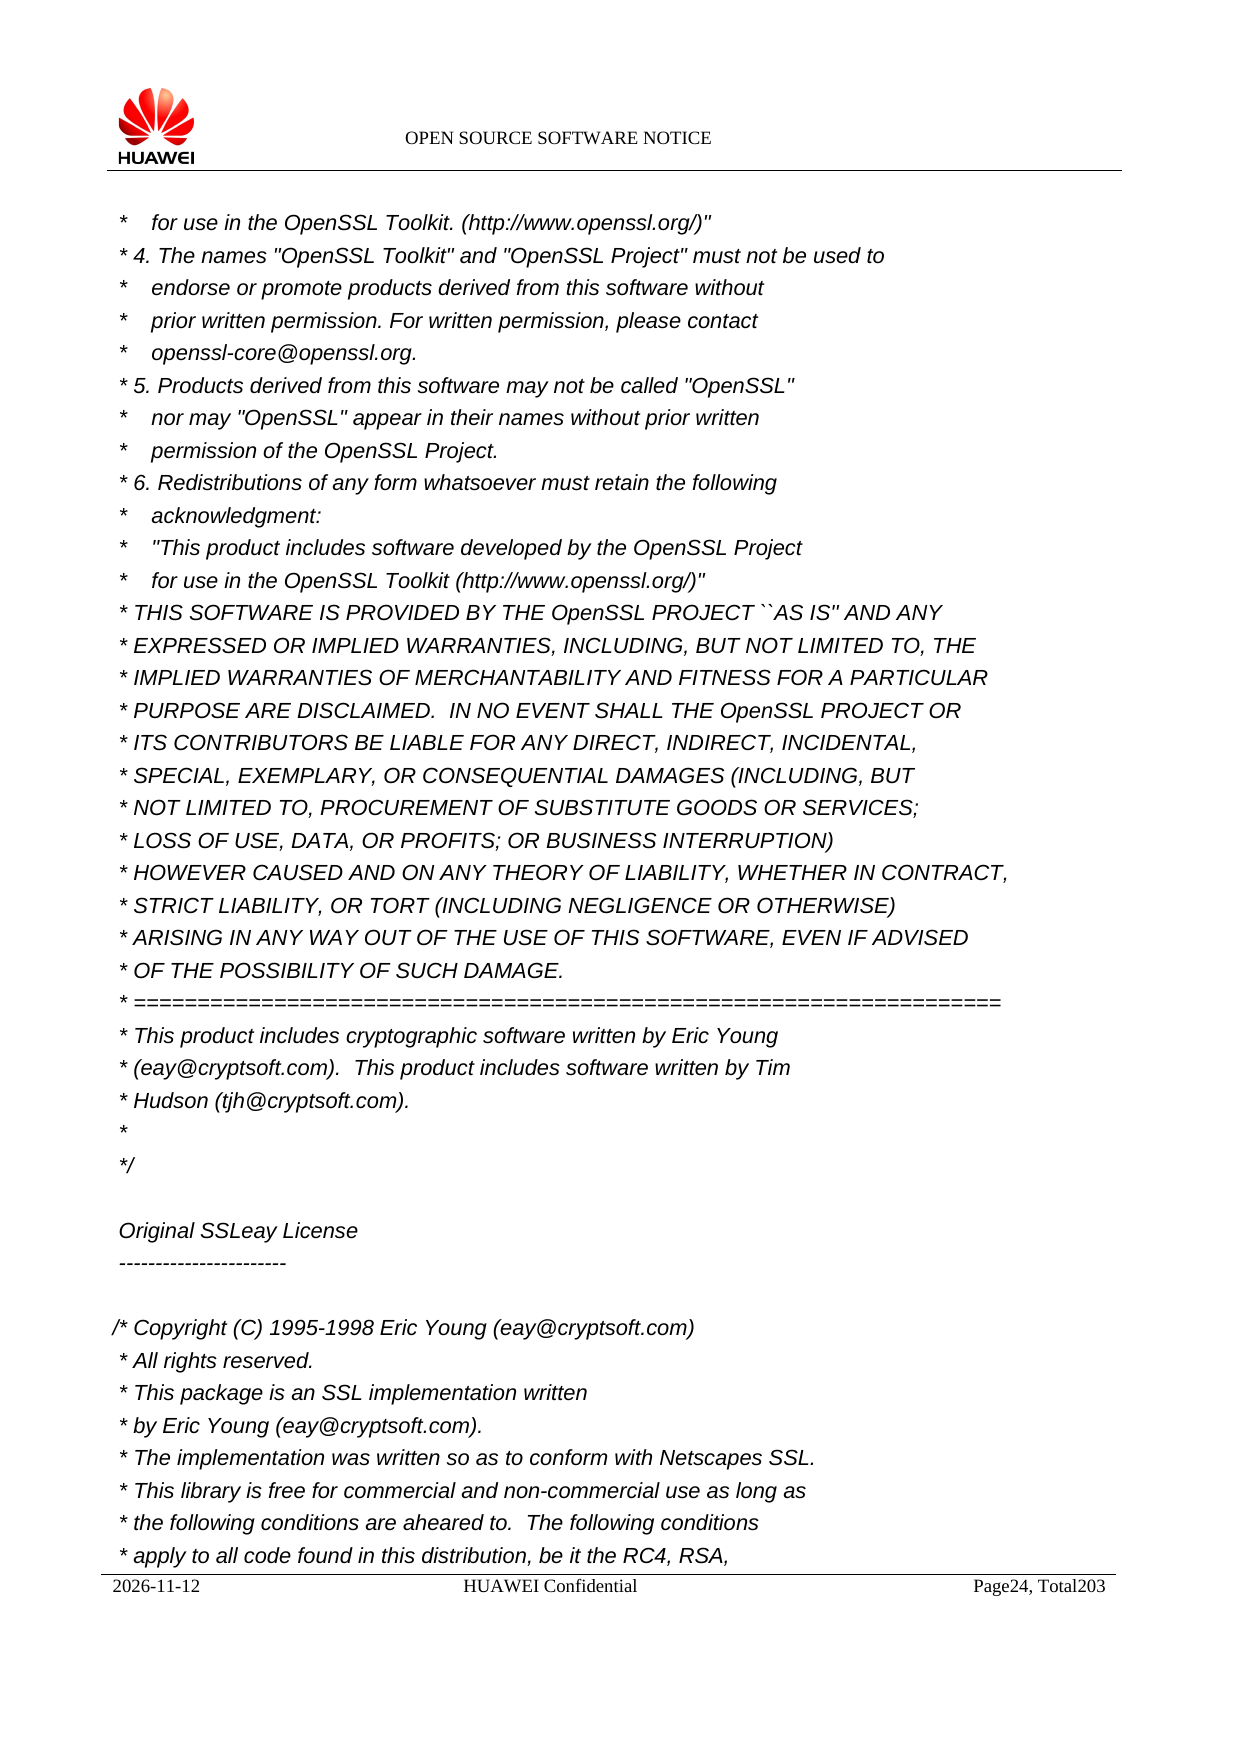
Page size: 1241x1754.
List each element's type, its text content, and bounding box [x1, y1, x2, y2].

text * endorse or promote products derived from this software without [112, 271, 1128, 304]
text * ARISING IN ANY WAY OUT OF THE USE OF THIS SOFTWARE, EVEN IF ADVISED [112, 921, 1128, 954]
text * Hudson (tjh@cryptsoft.com). [112, 1084, 1128, 1116]
text * All rights reserved. [112, 1344, 1128, 1376]
text * permission of the OpenSSL Project. [112, 434, 1128, 466]
text * 6. Redistributions of any form whatsoever must retain the following [112, 466, 1128, 499]
text * by Eric Young (eay@cryptsoft.com). [112, 1409, 1128, 1441]
picture [118, 88, 194, 164]
text * NOT LIMITED TO, PROCUREMENT OF SUBSTITUTE GOODS OR SERVICES; [112, 791, 1128, 824]
text * ITS CONTRIBUTORS BE LIABLE FOR ANY DIRECT, INDIRECT, INCIDENTAL, [112, 726, 1128, 759]
text * openssl-core@openssl.org. [112, 336, 1128, 369]
text * prior written permission. For written permission, please contact [112, 304, 1128, 336]
text * This product includes cryptographic software written by Eric Young [112, 1019, 1128, 1051]
text * THIS SOFTWARE IS PROVIDED BY THE OpenSSL PROJECT ``AS IS'' AND ANY [112, 596, 1128, 629]
text * 4. The names "OpenSSL Toolkit" and "OpenSSL Project" must not be used to [112, 239, 1128, 271]
text * apply to all code found in this distribution, be it the RC4, RSA, [112, 1539, 1128, 1571]
text * PURPOSE ARE DISCLAIMED. IN NO EVENT SHALL THE OpenSSL PROJECT OR [112, 694, 1128, 726]
text * SPECIAL, EXEMPLARY, OR CONSEQUENTIAL DAMAGES (INCLUDING, BUT [112, 759, 1128, 791]
text * for use in the OpenSSL Toolkit. (http://www.openssl.org/)" [112, 206, 1128, 239]
text * [112, 1116, 1128, 1149]
text * STRICT LIABILITY, OR TORT (INCLUDING NEGLIGENCE OR OTHERWISE) [112, 889, 1128, 921]
text * (eay@cryptsoft.com). This product includes software written by Tim [112, 1051, 1128, 1084]
text * LOSS OF USE, DATA, OR PROFITS; OR BUSINESS INTERRUPTION) [112, 824, 1128, 856]
text * for use in the OpenSSL Toolkit (http://www.openssl.org/)" [112, 564, 1128, 596]
text * the following conditions are aheared to. The following conditions [112, 1506, 1128, 1539]
text * This library is free for commercial and non-commercial use as long as [112, 1474, 1128, 1506]
text */ [112, 1149, 1128, 1181]
text /* Copyright (C) 1995-1998 Eric Young (eay@cryptsoft.com) [112, 1311, 1128, 1344]
text * OF THE POSSIBILITY OF SUCH DAMAGE. [112, 954, 1128, 986]
text * The implementation was written so as to conform with Netscapes SSL. [112, 1441, 1128, 1474]
text * IMPLIED WARRANTIES OF MERCHANTABILITY AND FITNESS FOR A PARTICULAR [112, 661, 1128, 694]
text * EXPRESSED OR IMPLIED WARRANTIES, INCLUDING, BUT NOT LIMITED TO, THE [112, 629, 1128, 661]
text * nor may "OpenSSL" appear in their names without prior written [112, 401, 1128, 434]
text * This package is an SSL implementation written [112, 1376, 1128, 1409]
text * 5. Products derived from this software may not be called "OpenSSL" [112, 369, 1128, 401]
text * acknowledgment: [112, 499, 1128, 531]
text ----------------------- [112, 1246, 1128, 1279]
text * ==================================================================== [112, 986, 1128, 1019]
text Original SSLeay License [112, 1214, 1128, 1246]
text * HOWEVER CAUSED AND ON ANY THEORY OF LIABILITY, WHETHER IN CONTRACT, [112, 856, 1128, 889]
text * "This product includes software developed by the OpenSSL Project [112, 531, 1128, 564]
